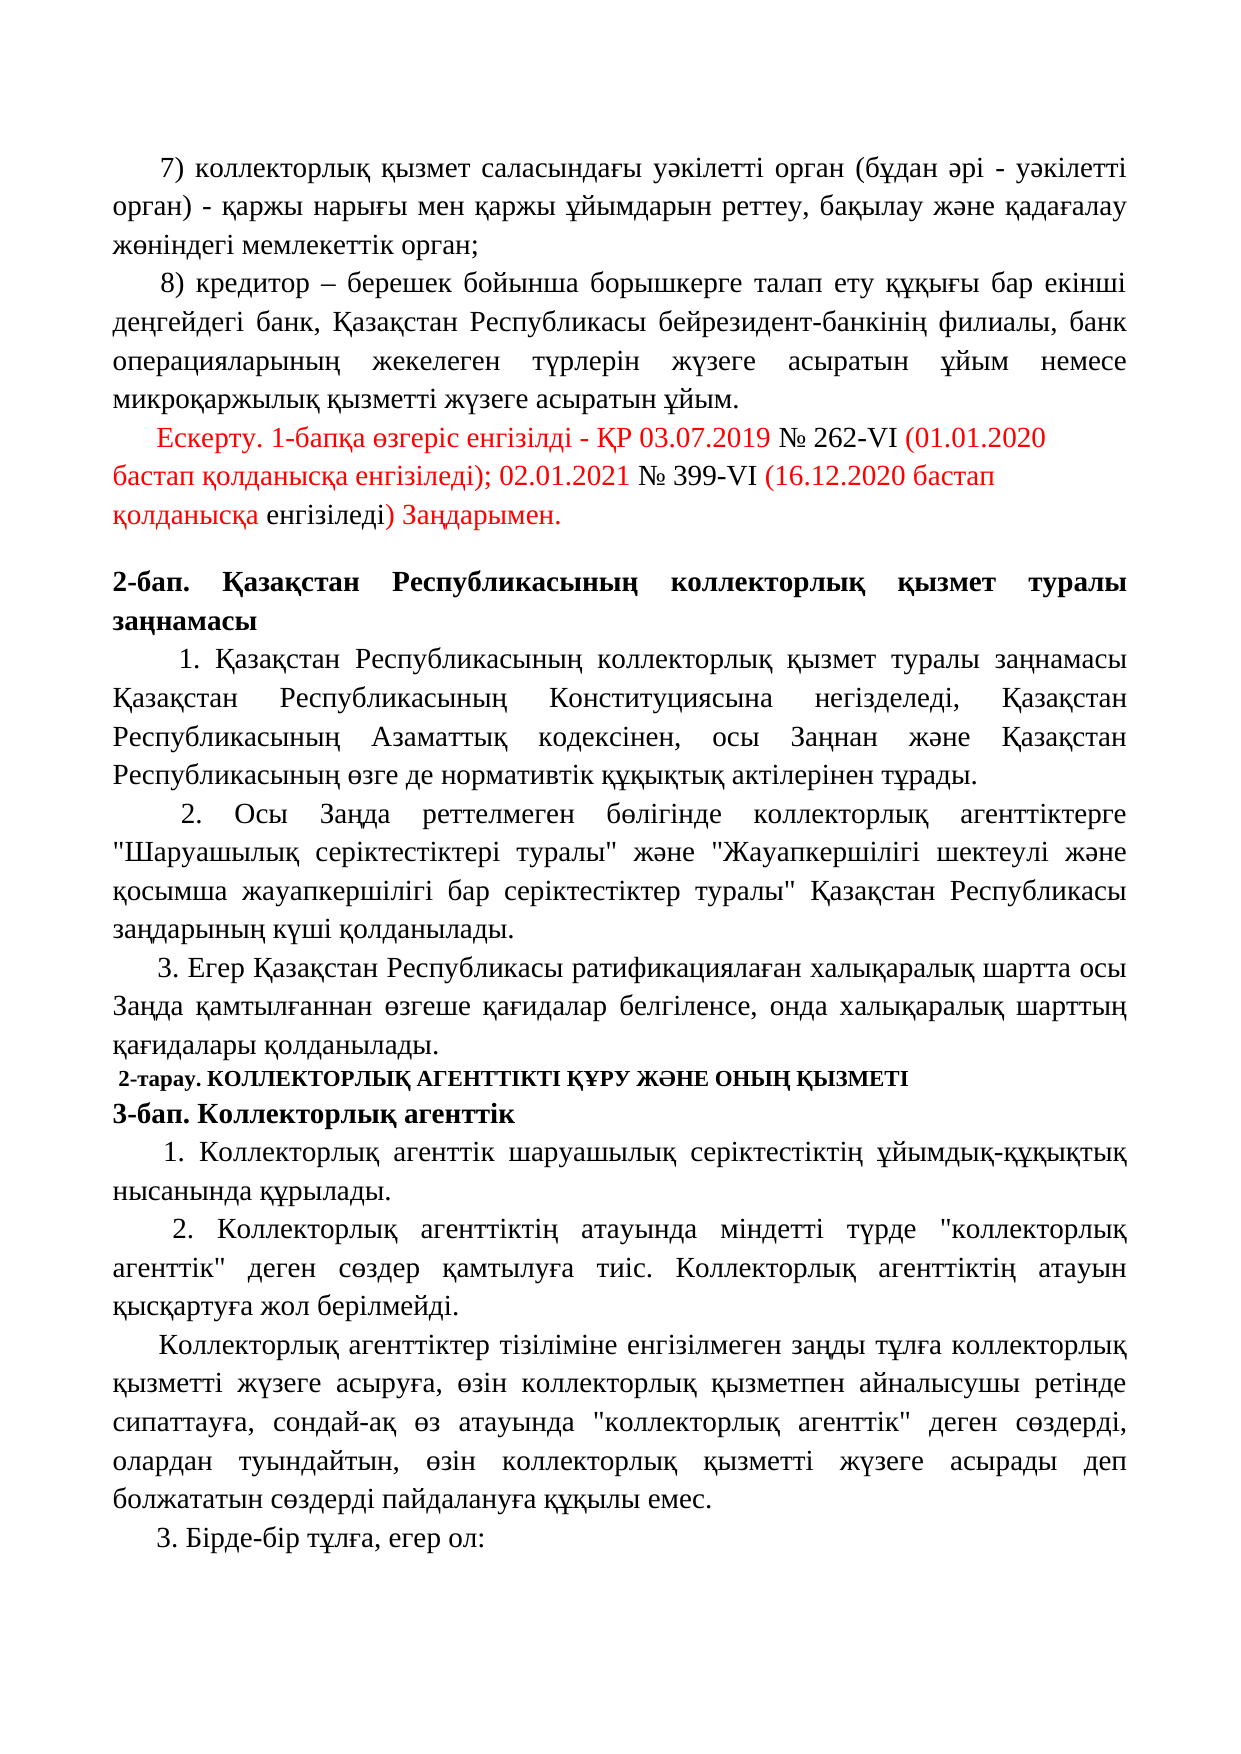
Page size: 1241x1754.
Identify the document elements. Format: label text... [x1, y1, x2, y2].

text 2. Осы Заңда реттелмеген бөлiгiнде коллекторлық агенттіктерге "Шаруашылық серіктестіктері туралы" және "Жауапкершілігі шектеулі және қосымша жауапкершілігі бар серіктестіктер туралы" Қазақстан Республикасы заңдарының күші қолданылады. [112, 796, 1128, 945]
text 3-бап. Коллекторлық агенттік [112, 1096, 1128, 1129]
text 3. Бірде-бір тұлға, егер ол: [112, 1520, 1128, 1553]
text 7) коллекторлық қызмет саласындағы уәкілетті орган (бұдан әрі - уәкілетті орган) - қаржы нарығы мен қаржы ұйымдарын реттеу, бақылау және қадағалау жөніндегі мемлекеттік орган; [112, 150, 1128, 261]
text 2-тарау. КОЛЛЕКТОРЛЫҚ АГЕНТТІКТІ ҚҰРУ ЖӘНЕ ОНЫҢ ҚЫЗМЕТІ [112, 1066, 1128, 1092]
text 8) кредитор – берешек бойынша борышкерге талап ету құқығы бар екінші деңгейдегі банк, Қазақстан Республикасы бейрезидент-банкінің филиалы, банк операцияларының жекелеген түрлерiн жүзеге асыратын ұйым немесе микроқаржылық қызметті жүзеге асыратын ұйым. [112, 266, 1128, 415]
text 2-бап. Қазақстан Республикасының коллекторлық қызмет туралы заңнамасы [112, 564, 1128, 637]
text 1. Қазақстан Республикасының коллекторлық қызмет туралы заңнамасы Қазақстан Республикасының Конституциясына негізделеді, Қазақстан Республикасының Азаматтық кодексінен, осы Заңнан және Қазақстан Республикасының өзге де нормативтік құқықтық актілерінен тұрады. [112, 642, 1128, 791]
text 3. Егер Қазақстан Республикасы ратификациялаған халықаралық шартта осы Заңда қамтылғаннан өзгеше қағидалар белгiленсе, онда халықаралық шарттың қағидалары қолданылады. [112, 950, 1128, 1061]
text 2. Коллекторлық агенттіктің атауында мiндеттi түрде "коллекторлық агенттік" деген сөздер қамтылуға тиiс. Коллекторлық агенттіктің атауын қысқартуға жол берілмейді. [112, 1211, 1128, 1322]
text Ескерту. 1-бапқа өзгеріс енгізілді - ҚР 03.07.2019 № 262-VI (01.01.2020 бастап қолданысқа енгізіледі); 02.01.2021 № 399-VI (16.12.2020 бастап қолданысқа енгізіледі) Заңдарымен. [112, 420, 1128, 561]
text Коллекторлық агенттіктер тізіліміне енгізілмеген заңды тұлға коллекторлық қызметті жүзеге асыруға, өзін коллекторлық қызметпен айналысушы ретінде сипаттауға, сондай-ақ өз атауында "коллекторлық агенттік" деген сөздерді, олардан туындайтын, өзін коллекторлық қызметті жүзеге асырады деп болжататын сөздерді пайдалануға құқылы емес. [112, 1327, 1128, 1515]
text 1. Коллекторлық агенттік шаруашылық серіктестіктің ұйымдық-құқықтық нысанында құрылады. [112, 1134, 1128, 1206]
